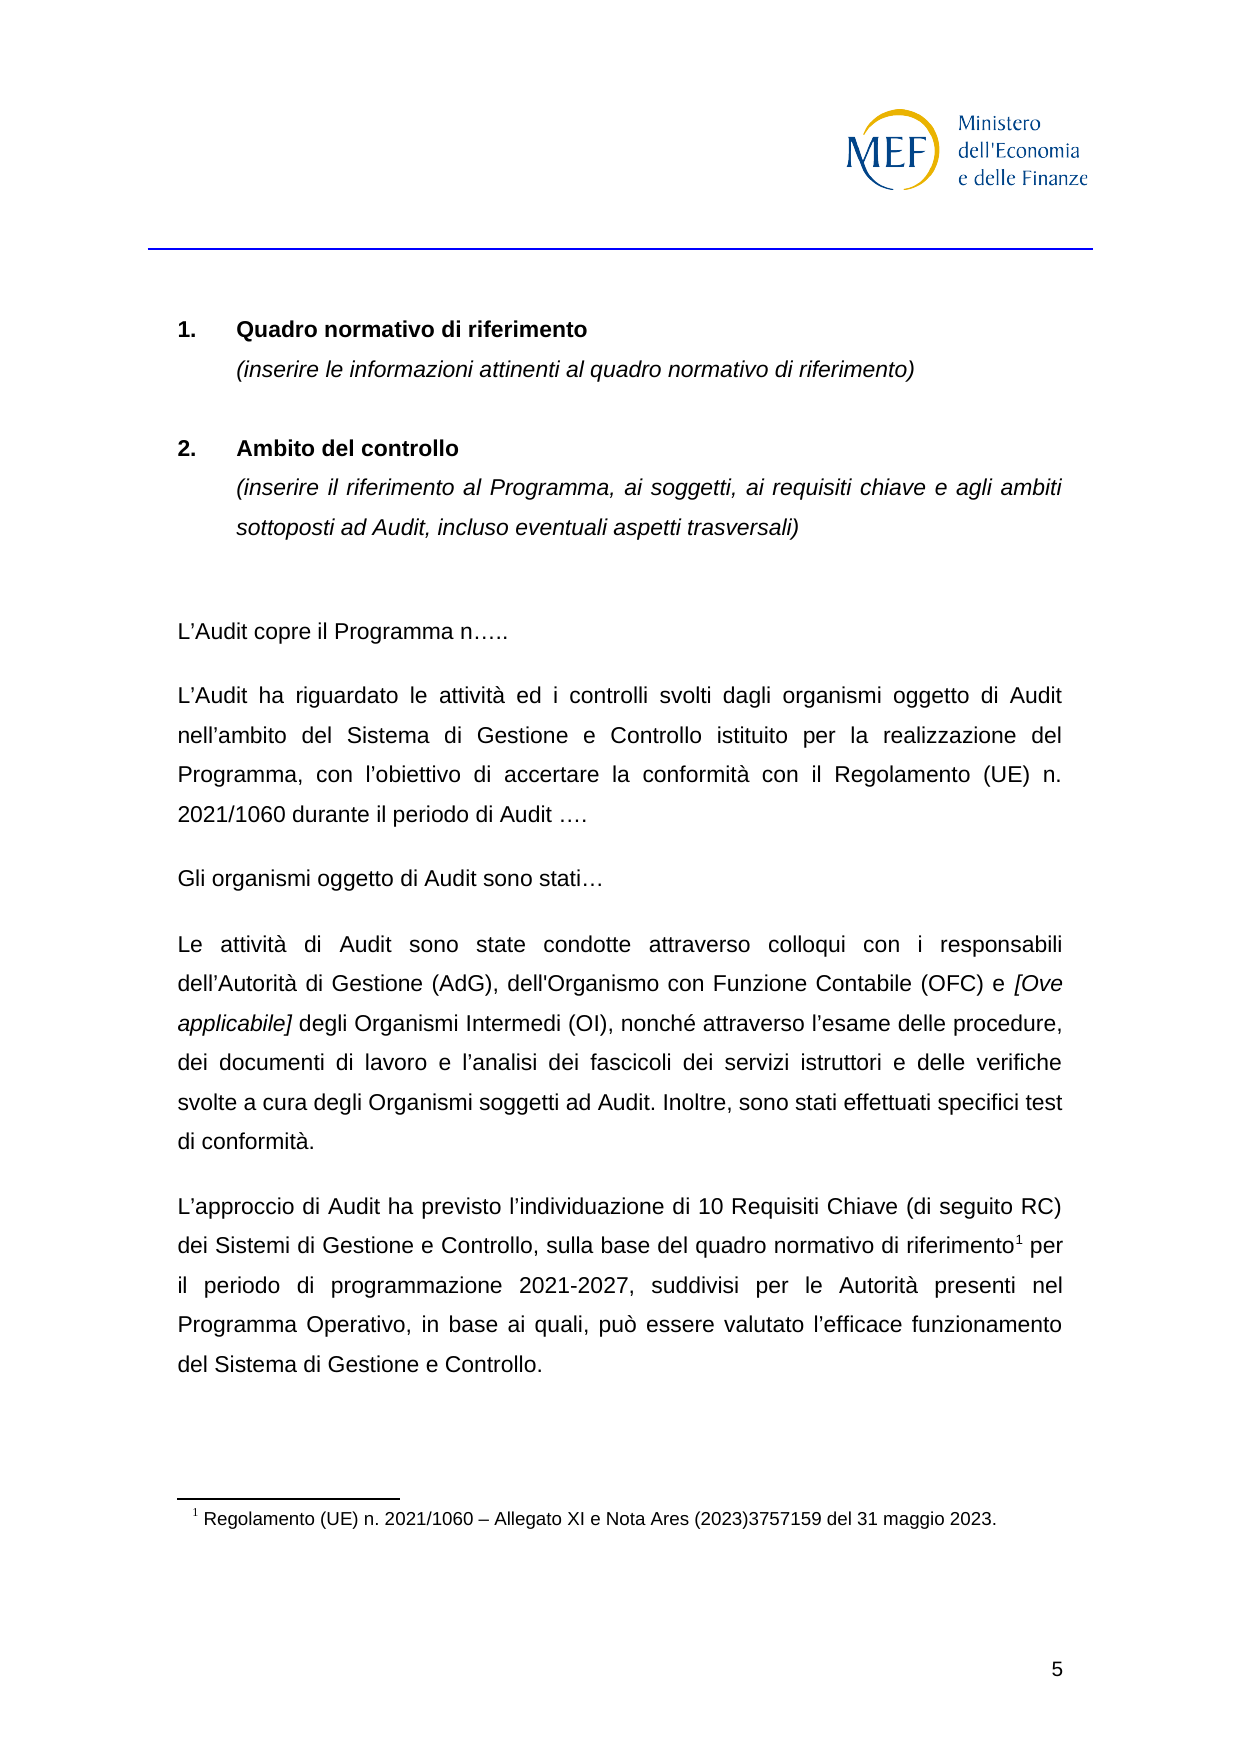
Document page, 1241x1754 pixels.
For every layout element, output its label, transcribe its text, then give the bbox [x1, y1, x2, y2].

text L’Audit copre il Programma n….. [177, 618, 1063, 644]
text Le attività di Audit sono state condotte attraverso colloqui con i responsabili dell’Autorità di Gestione (AdG), dell'Organismo con Funzione Contabile (OFC) e [Ove applicabile] degli Organismi Intermedi (OI), nonché attraverso l’esame delle procedure, dei documenti di lavoro e l’analisi dei fascicoli dei servizi istruttori e delle verifiche svolte a cura degli Organismi soggetti ad Audit. Inoltre, sono stati effettuati specifici test di conformità. [177, 931, 1063, 1154]
list Ambito del controllo [177, 435, 1063, 461]
text L’Audit ha riguardato le attività ed i controlli svolti dagli organismi oggetto di Audit nell’ambito del Sistema di Gestione e Controllo istituito per la realizzazione del Programma, con l’obiettivo di accertare la conformità con il Regolamento (UE) n. 2021/1060 durante il periodo di Audit …. [177, 682, 1063, 827]
text Gli organismi oggetto di Audit sono stati… [177, 865, 1063, 891]
list (inserire il riferimento al Programma, ai soggetti, ai requisiti chiave e agli ambiti sottoposti ad Audit, incluso eventuali aspetti trasversali) [236, 474, 1063, 540]
list Quadro normativo di riferimento [177, 316, 1063, 343]
text L’approccio di Audit ha previsto l’individuazione di 10 Requisiti Chiave (di seguito RC) dei Sistemi di Gestione e Controllo, sulla base del quadro normativo di riferimento per il periodo di programmazione 2021-2027, suddivisi per le Autorità presenti nel Programma Operativo, in base ai quali, può essere valutato l’efficace funzionamento del Sistema di Gestione e Controllo. [177, 1193, 1063, 1377]
picture [846, 109, 1088, 190]
list (inserire le informazioni attinenti al quadro normativo di riferimento) [236, 356, 1063, 382]
